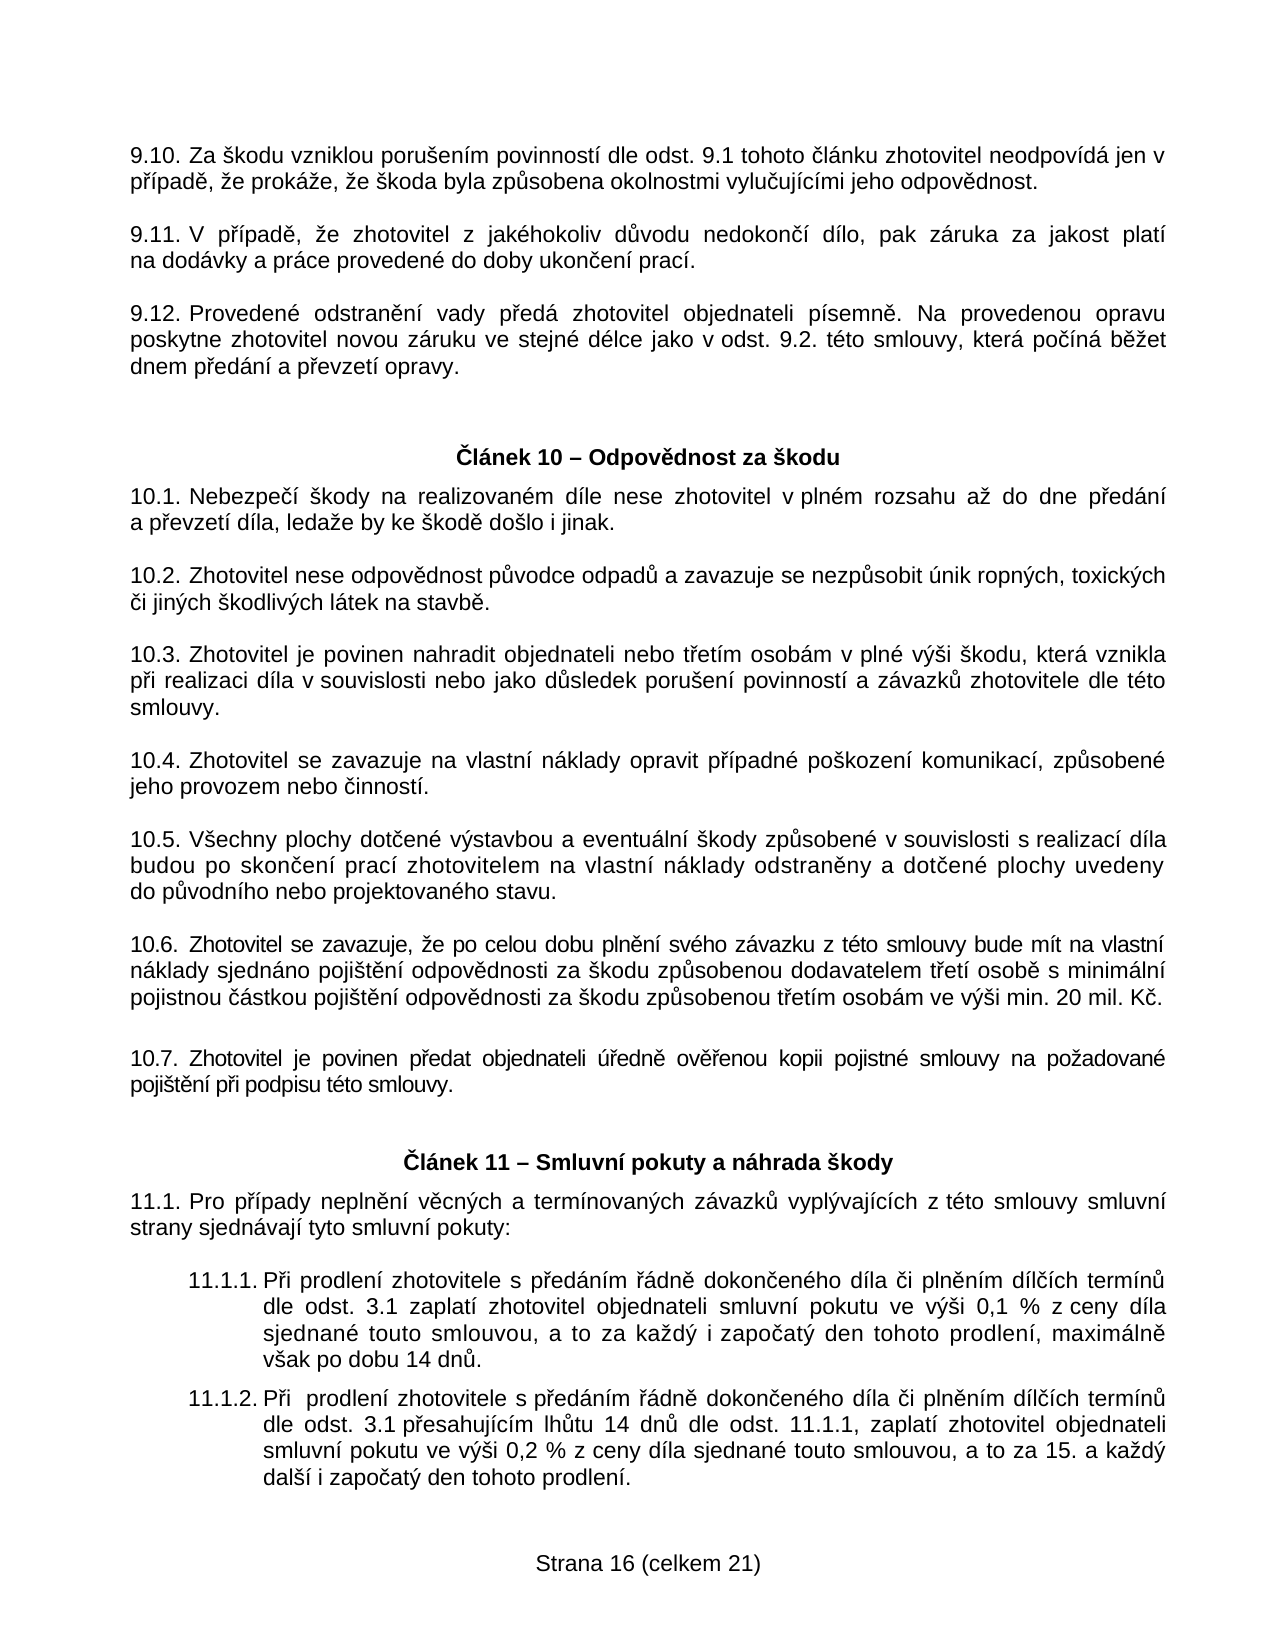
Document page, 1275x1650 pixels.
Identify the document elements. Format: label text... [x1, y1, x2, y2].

list Provedené odstranění vady předá zhotovitel objednateli písemně. Na provedenou opravu poskytne zhotovitel novou záruku ve stejné délce jako v odst. 9.2. této smlouvy, která počíná běžet dnem předání a převzetí opravy. [130, 300, 1166, 379]
list Nebezpečí škody na realizovaném díle nese zhotovitel v plném rozsahu až do dne předání a převzetí díla, ledaže by ke škodě došlo i jinak. [130, 483, 1166, 536]
text Článek 10 – Odpovědnost za škodu [130, 444, 1166, 471]
list Za škodu vzniklou porušením povinností dle odst. 9.1 tohoto článku zhotovitel neodpovídá jen v případě, že prokáže, že škoda byla způsobena okolnostmi vylučujícími jeho odpovědnost. [130, 142, 1166, 194]
list V případě, že zhotovitel z jakéhokoliv důvodu nedokončí dílo, pak záruka za jakost platí na dodávky a práce provedené do doby ukončení prací. [130, 221, 1166, 273]
list Zhotovitel se zavazuje, že po celou dobu plnění svého závazku z této smlouvy bude mít na vlastní náklady sjednáno pojištění odpovědnosti za škodu způsobenou dodavatelem třetí osobě s minimální pojistnou částkou pojištění odpovědnosti za škodu způsobenou třetím osobám ve výši min. 20 mil. Kč. [130, 931, 1166, 1010]
list Při prodlení zhotovitele s předáním řádně dokončeného díla či plněním dílčích termínů dle odst. 3.1 přesahujícím lhůtu 14 dnů dle odst. 11.1.1, zaplatí zhotovitel objednateli smluvní pokutu ve výši 0,2 % z ceny díla sjednané touto smlouvou, a to za 15. a každý další i započatý den tohoto prodlení. [188, 1385, 1166, 1490]
list Všechny plochy dotčené výstavbou a eventuální škody způsobené v souvislosti s realizací díla budou po skončení prací zhotovitelem na vlastní náklady odstraněny a dotčené plochy uvedeny do původního nebo projektovaného stavu. [130, 826, 1166, 905]
list Zhotovitel je povinen předat objednateli úředně ověřenou kopii pojistné smlouvy na požadované pojištění při podpisu této smlouvy. [130, 1045, 1166, 1097]
list Zhotovitel se zavazuje na vlastní náklady opravit případné poškození komunikací, způsobené jeho provozem nebo činností. [130, 747, 1166, 799]
list Pro případy neplnění věcných a termínovaných závazků vyplývajících z této smlouvy smluvní strany sjednávají tyto smluvní pokuty: [130, 1188, 1166, 1240]
list Zhotovitel nese odpovědnost původce odpadů a zavazuje se nezpůsobit únik ropných, toxických či jiných škodlivých látek na stavbě. [130, 562, 1166, 615]
text Článek 11 – Smluvní pokuty a náhrada škody [130, 1149, 1166, 1175]
list Při prodlení zhotovitele s předáním řádně dokončeného díla či plněním dílčích termínů dle odst. 3.1 zaplatí zhotovitel objednateli smluvní pokutu ve výši 0,1 % z ceny díla sjednané touto smlouvou, a to za každý i započatý den tohoto prodlení, maximálně však po dobu 14 dnů. [188, 1267, 1166, 1372]
list Zhotovitel je povinen nahradit objednateli nebo třetím osobám v plné výši škodu, která vznikla při realizaci díla v souvislosti nebo jako důsledek porušení povinností a závazků zhotovitele dle této smlouvy. [130, 641, 1166, 720]
